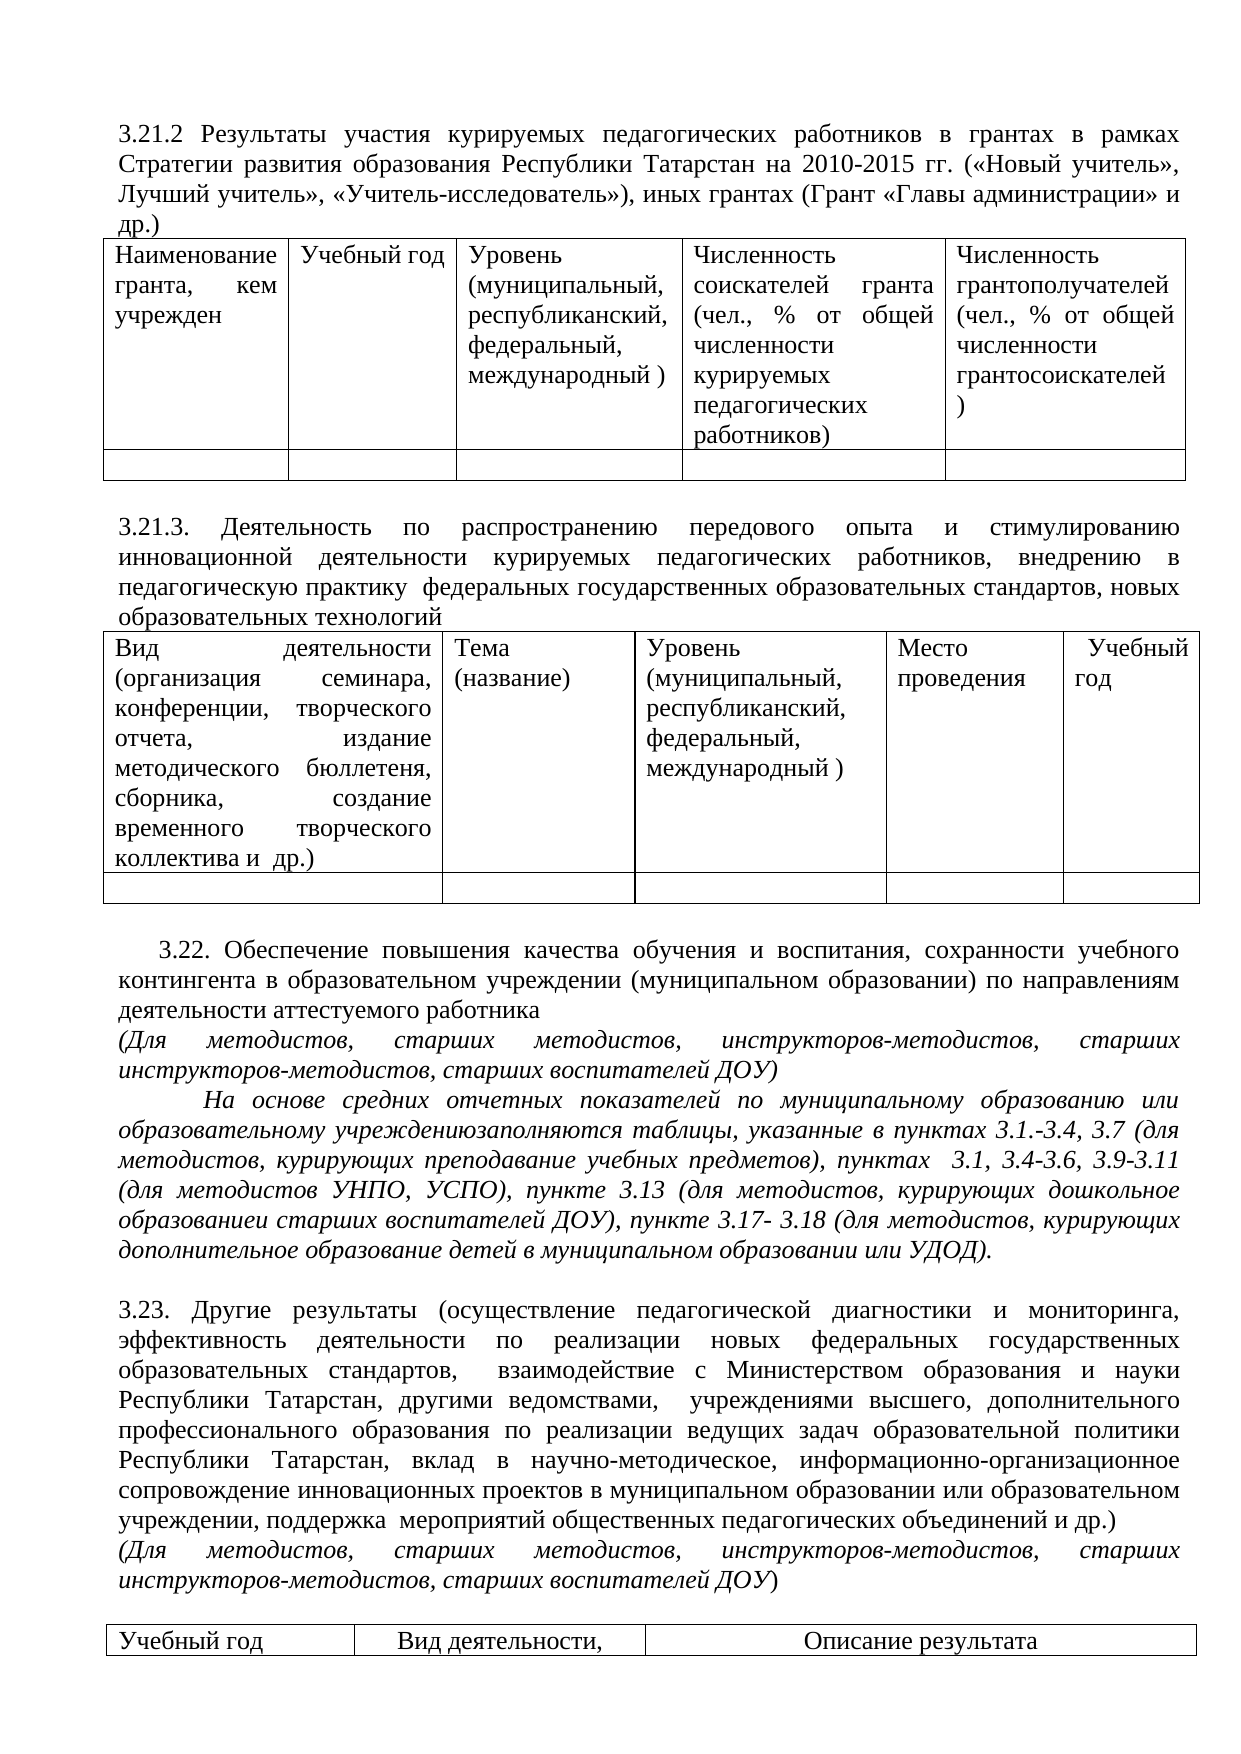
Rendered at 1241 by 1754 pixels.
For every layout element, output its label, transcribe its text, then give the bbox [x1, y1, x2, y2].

table_cell [887, 873, 1063, 903]
table_cell [443, 873, 634, 903]
list 3.21.3. Деятельность по распространению передового опыта и стимулированию инновационной деятельности курируемых педагогических работников, внедрению в педагогическую практику федеральных государственных образовательных стандартов, новых образовательных технологий [118, 511, 1181, 631]
list 3.21.2 Результаты участия курируемых педагогических работников в грантах в рамках Стратегии развития образования Республики Татарстан на 2010-2015 гг. («Новый учитель», Лучший учитель», «Учитель-исследователь»), иных грантах (Грант «Главы администрации» и др.) [118, 118, 1181, 238]
table_header Место проведения [887, 632, 1063, 872]
table_header Тема (название) [443, 632, 634, 872]
table_header Численность грантополучателей (чел., % от общей численности грантосоискателей) [946, 239, 1185, 449]
table_cell [636, 873, 886, 903]
table_header Описание результата [646, 1625, 1196, 1655]
table_header Уровень (муниципальный, республиканский, федеральный, международный ) [457, 239, 682, 449]
table_header Вид деятельности (организация семинара, конференции, творческого отчета, издание методического бюллетеня, сборника, создание временного творческого коллектива и др.) [104, 632, 442, 872]
table_cell [1064, 873, 1199, 903]
list 3.23. Другие результаты (осуществление педагогической диагностики и мониторинга, эффективность деятельности по реализации новых федеральных государственных образовательных стандартов, взаимодействие с Министерством образования и науки Республики Татарстан, другими ведомствами, учреждениями высшего, дополнительного профессионального образования по реализации ведущих задач образовательной политики Республики Татарстан, вклад в научно-методическое, информационно-организационное сопровождение инновационных проектов в муниципальном образовании или образовательном учреждении, поддержка мероприятий общественных педагогических объединений и др.) [118, 1294, 1181, 1534]
table_header Учебный год [1064, 632, 1199, 872]
table_cell [289, 450, 456, 480]
table_header Уровень (муниципальный, республиканский, федеральный, международный ) [636, 632, 886, 872]
list (Для методистов, старших методистов, инструкторов-методистов, старших инструкторов-методистов, старших воспитателей ДОУ) [118, 1534, 1181, 1594]
list (Для методистов, старших методистов, инструкторов-методистов, старших инструкторов-методистов, старших воспитателей ДОУ) [118, 1024, 1181, 1084]
table_header Учебный год [107, 1625, 354, 1655]
list 3.22. Обеспечение повышения качества обучения и воспитания, сохранности учебного контингента в образовательном учреждении (муниципальном образовании) по направлениям деятельности аттестуемого работника [118, 934, 1181, 1024]
table_cell [104, 450, 288, 480]
table_cell [683, 450, 945, 480]
table_cell [457, 450, 682, 480]
table_header Численность соискателей гранта (чел., % от общей численности курируемых педагогических работников) [683, 239, 945, 449]
list На основе средних отчетных показателей по муниципальному образованию или образовательному учреждениюзаполняются таблицы, указанные в пунктах 3.1.-3.4, 3.7 (для методистов, курирующих преподавание учебных предметов), пунктах 3.1, 3.4-3.6, 3.9-3.11 (для методистов УНПО, УСПО), пункте 3.13 (для методистов, курирующих дошкольное образованиеи старших воспитателей ДОУ), пункте 3.17- 3.18 (для методистов, курирующих дополнительное образование детей в муниципальном образовании или УДОД). [118, 1084, 1181, 1264]
table_header Наименование гранта, кем учрежден [104, 239, 288, 449]
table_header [355, 1625, 645, 1655]
table_cell [946, 450, 1185, 480]
table_header Учебный год [289, 239, 456, 449]
table_cell [104, 873, 442, 903]
